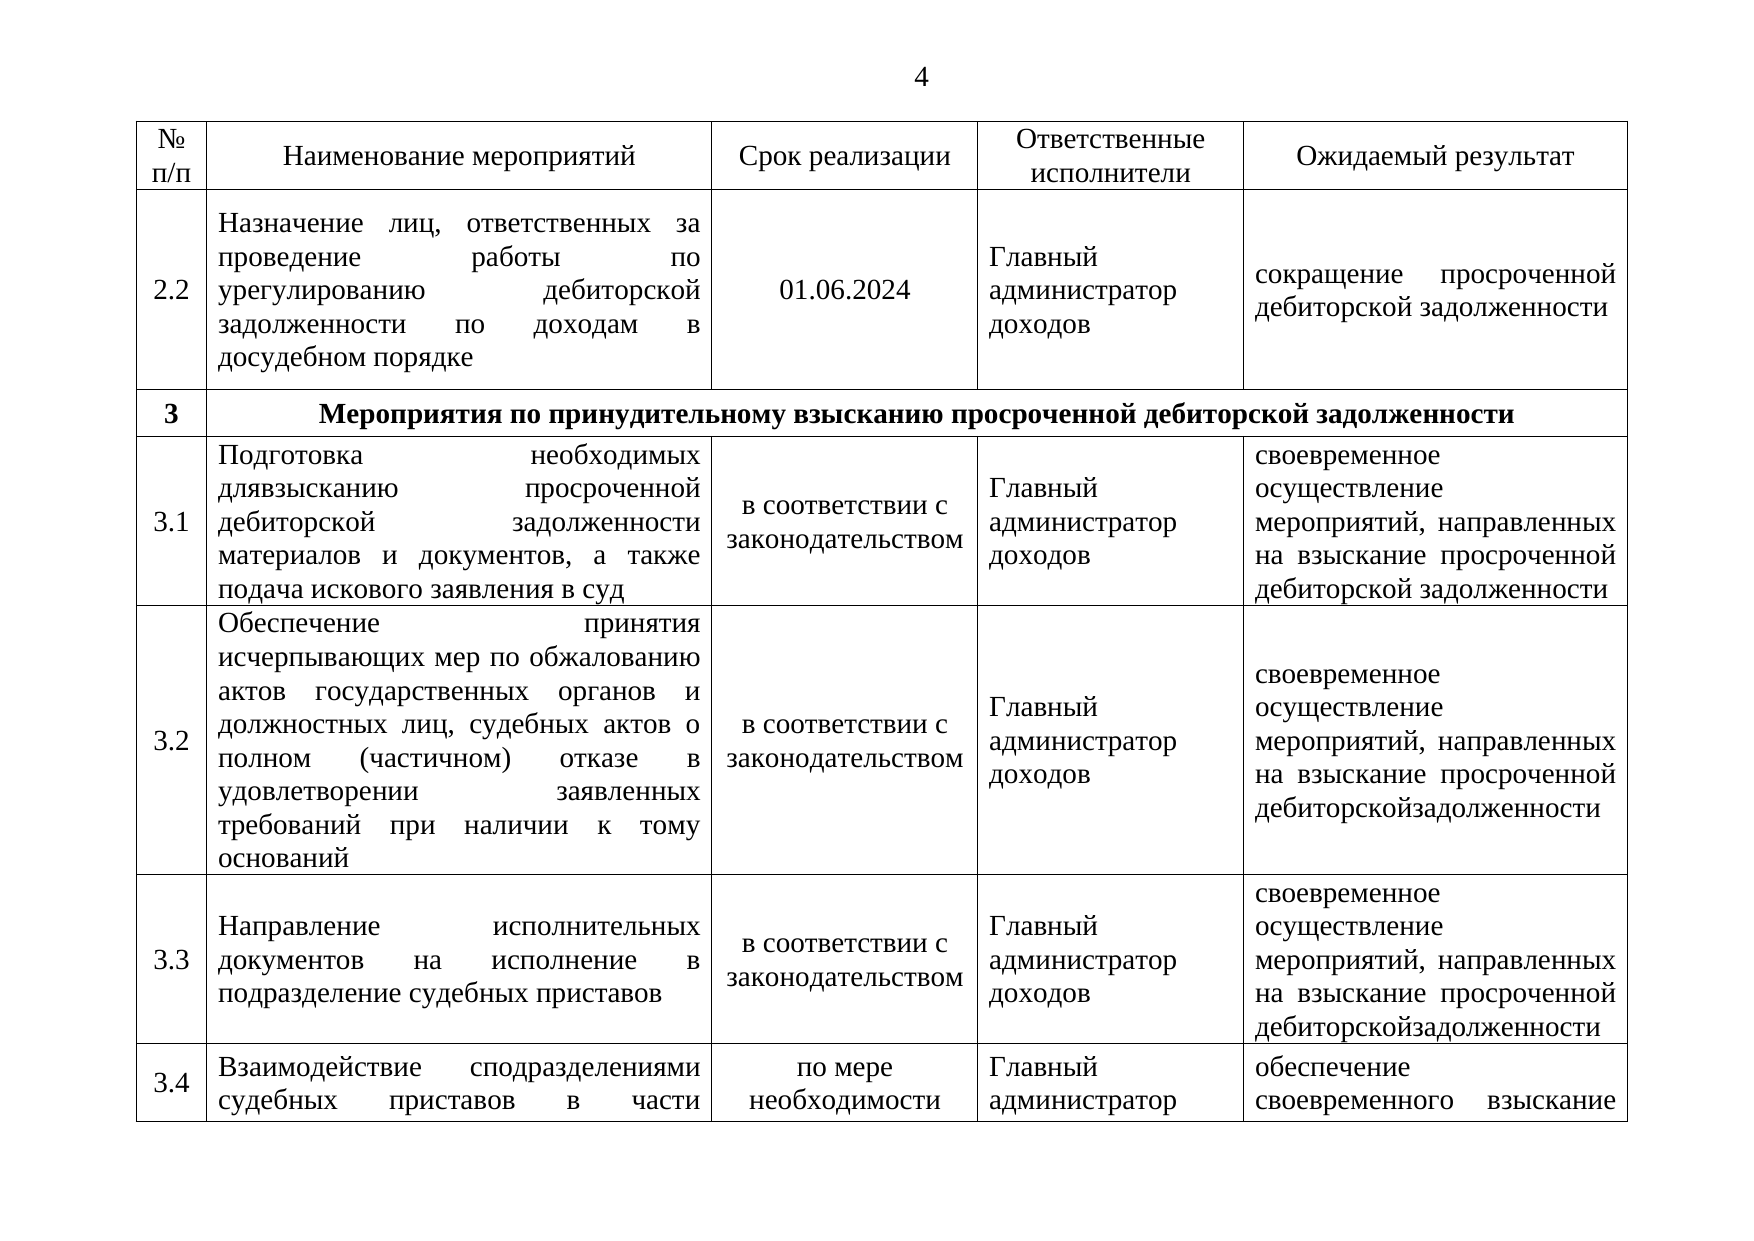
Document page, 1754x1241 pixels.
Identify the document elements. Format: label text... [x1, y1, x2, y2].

table_cell в соответствии с законодательством [712, 437, 977, 604]
table_cell Мероприятия по принудительному взысканию просроченной дебиторской задолженности [207, 390, 1627, 436]
table_cell Главный администратор доходов [978, 875, 1243, 1043]
table_cell Направление исполнительных документов на исполнение в подразделение судебных приставов [207, 875, 711, 1043]
table_header Ожидаемый результат [1244, 122, 1627, 189]
table_header Ответственные исполнители [978, 122, 1243, 189]
table_cell 2.2 [137, 190, 206, 389]
table_cell 3.4 [137, 1044, 206, 1121]
table_cell своевременное осуществление мероприятий, направленных на взыскание просроченной дебиторской задолженности [1244, 437, 1627, 604]
table_cell Главный администратор доходов [978, 437, 1243, 604]
table_cell в соответствии с законодательством [712, 875, 977, 1043]
table_cell по мере необходимости [712, 1044, 977, 1121]
table_header Срок реализации [712, 122, 977, 189]
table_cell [1244, 1044, 1627, 1121]
table_cell Подготовка необходимых длявзысканию просроченной дебиторской задолженности материалов и документов, а также подача искового заявления в суд [207, 437, 711, 604]
table_cell Назначение лиц, ответственных за проведение работы по урегулированию дебиторской задолженности по доходам в досудебном порядке [207, 190, 711, 389]
table_cell сокращение просроченной дебиторской задолженности [1244, 190, 1627, 389]
table_cell Главный администратор доходов [978, 606, 1243, 874]
table_cell 3.1 [137, 437, 206, 604]
table_cell 01.06.2024 [712, 190, 977, 389]
table_cell Главный администратор доходов [978, 1044, 1243, 1121]
table_cell Главный администратор доходов [978, 190, 1243, 389]
table_cell 3 [137, 390, 206, 436]
table_cell 3.2 [137, 606, 206, 874]
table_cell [207, 1044, 711, 1121]
table_cell в соответствии с законодательством [712, 606, 977, 874]
table_cell 3.3 [137, 875, 206, 1043]
table_header № п/п [137, 122, 206, 189]
table_header Наименование мероприятий [207, 122, 711, 189]
table_cell своевременное осуществление мероприятий, направленных на взыскание просроченной дебиторскойзадолженности [1244, 875, 1627, 1043]
table_cell Обеспечение принятия исчерпывающих мер по обжалованию актов государственных органов и должностных лиц, судебных актов о полном (частичном) отказе в удовлетворении заявленных требований при наличии к тому оснований [207, 606, 711, 874]
table_cell своевременное осуществление мероприятий, направленных на взыскание просроченной дебиторскойзадолженности [1244, 606, 1627, 874]
